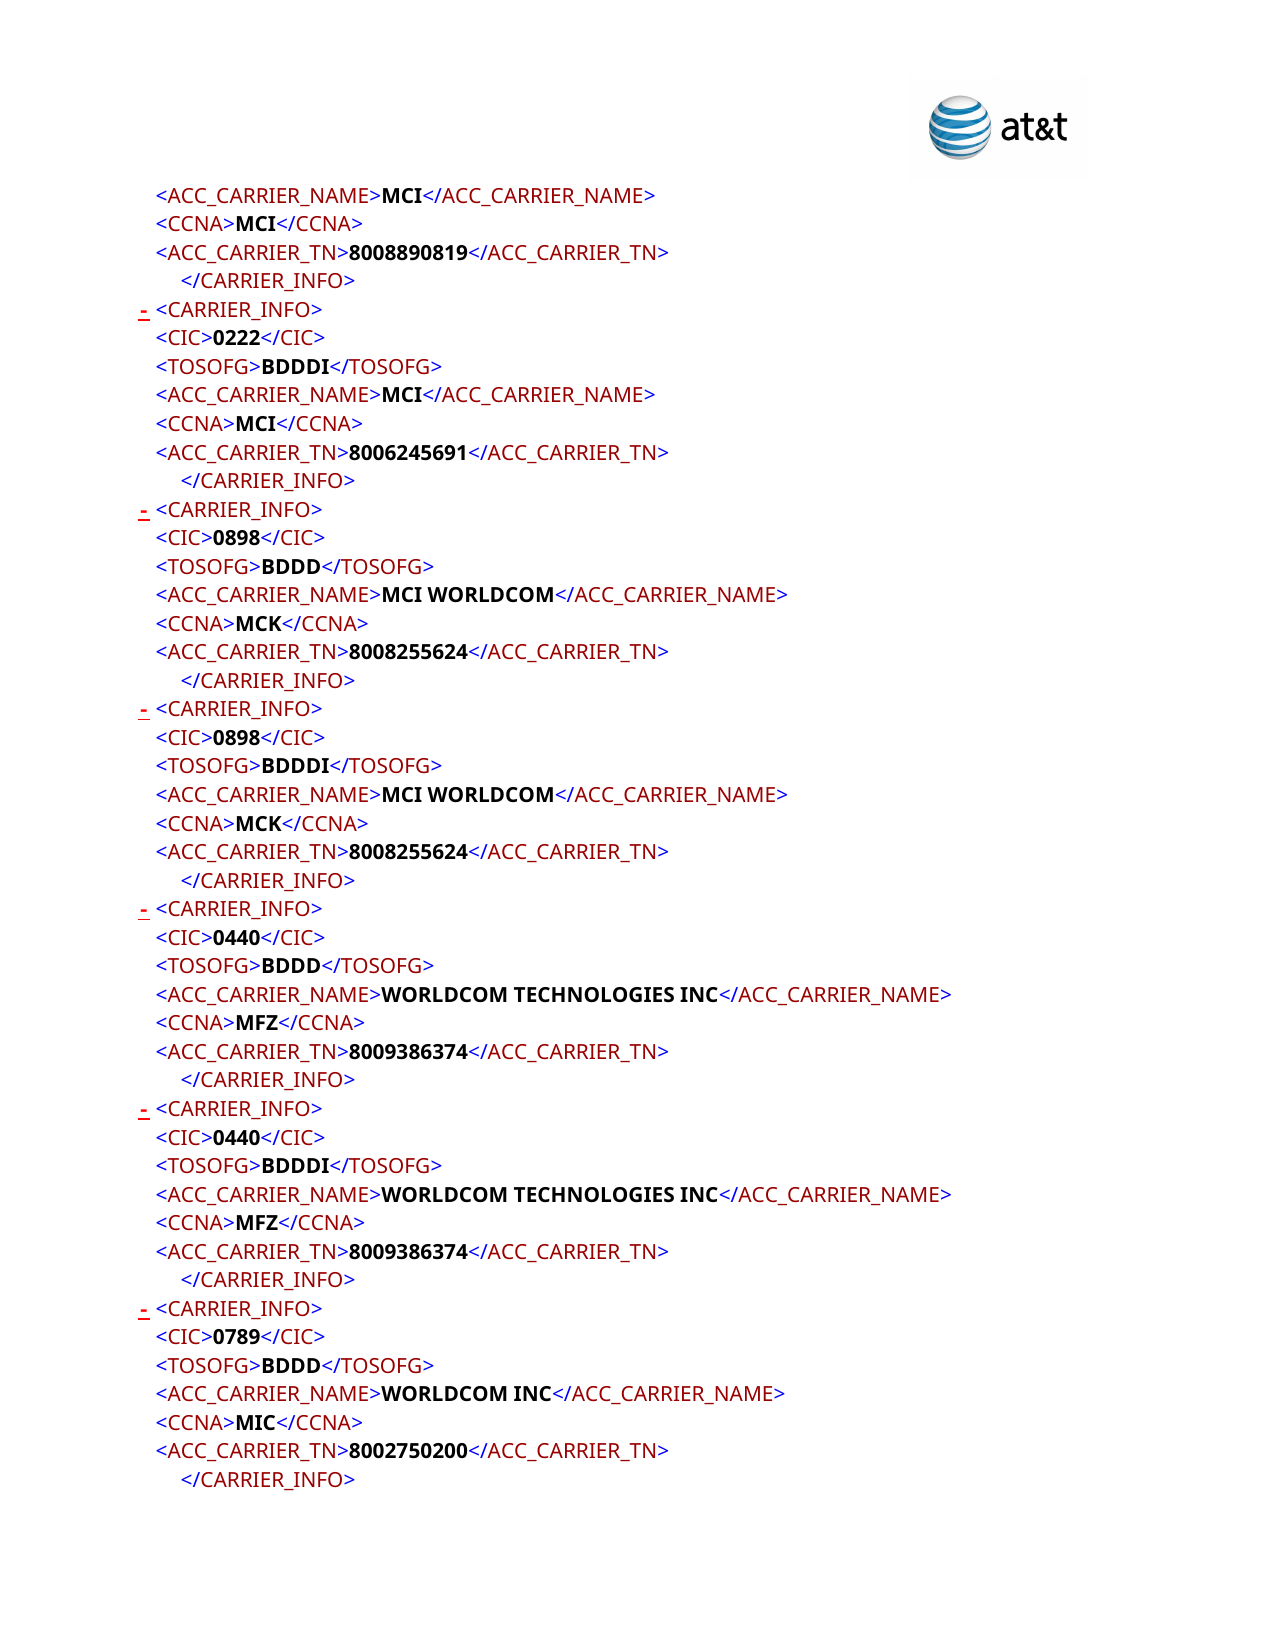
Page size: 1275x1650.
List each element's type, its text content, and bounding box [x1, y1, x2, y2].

text <CCNA>MFZ</CCNA> [137, 1208, 1087, 1237]
text <ACC_CARRIER_NAME>MCI WORLDCOM</ACC_CARRIER_NAME> [137, 780, 1087, 809]
text <ACC_CARRIER_TN>8008890819</ACC_CARRIER_TN> [137, 238, 1087, 266]
text </CARRIER_INFO> [162, 666, 1087, 694]
text <TOSOFG>BDDD</TOSOFG> [137, 552, 1087, 580]
text - <CARRIER_INFO> [137, 295, 1087, 323]
text <CCNA>MCI</CCNA> [137, 209, 1087, 238]
text <CCNA>MIC</CCNA> [137, 1408, 1087, 1437]
text <CIC>0440</CIC> [137, 923, 1087, 951]
text - <CARRIER_INFO> [137, 1094, 1087, 1123]
text <ACC_CARRIER_NAME>WORLDCOM TECHNOLOGIES INC</ACC_CARRIER_NAME> [137, 980, 1087, 1008]
text - <CARRIER_INFO> [137, 694, 1087, 723]
text <CCNA>MFZ</CCNA> [137, 1008, 1087, 1037]
text <ACC_CARRIER_TN>8008255624</ACC_CARRIER_TN> [137, 637, 1087, 666]
text <ACC_CARRIER_NAME>MCI</ACC_CARRIER_NAME> [137, 181, 1087, 209]
text <ACC_CARRIER_TN>8008255624</ACC_CARRIER_TN> [137, 837, 1087, 866]
text <CCNA>MCK</CCNA> [137, 609, 1087, 637]
text <ACC_CARRIER_NAME>MCI WORLDCOM</ACC_CARRIER_NAME> [137, 580, 1087, 609]
text <ACC_CARRIER_TN>8002750200</ACC_CARRIER_TN> [137, 1437, 1087, 1465]
text </CARRIER_INFO> [162, 866, 1087, 894]
text <ACC_CARRIER_TN>8006245691</ACC_CARRIER_TN> [137, 438, 1087, 466]
text <CIC>0789</CIC> [137, 1322, 1087, 1351]
text <ACC_CARRIER_NAME>MCI</ACC_CARRIER_NAME> [137, 381, 1087, 409]
text <CCNA>MCK</CCNA> [137, 809, 1087, 837]
text </CARRIER_INFO> [162, 1066, 1087, 1094]
text - <CARRIER_INFO> [137, 495, 1087, 523]
picture [908, 74, 1088, 181]
text <ACC_CARRIER_TN>8009386374</ACC_CARRIER_TN> [137, 1237, 1087, 1265]
text <ACC_CARRIER_NAME>WORLDCOM INC</ACC_CARRIER_NAME> [137, 1379, 1087, 1408]
text <CIC>0440</CIC> [137, 1123, 1087, 1151]
text </CARRIER_INFO> [162, 266, 1087, 295]
text <ACC_CARRIER_TN>8009386374</ACC_CARRIER_TN> [137, 1037, 1087, 1066]
text </CARRIER_INFO> [162, 1465, 1087, 1494]
text <TOSOFG>BDDDI</TOSOFG> [137, 752, 1087, 780]
text <CIC>0222</CIC> [137, 323, 1087, 352]
text <TOSOFG>BDDDI</TOSOFG> [137, 1151, 1087, 1180]
text <ACC_CARRIER_NAME>WORLDCOM TECHNOLOGIES INC</ACC_CARRIER_NAME> [137, 1180, 1087, 1208]
text <TOSOFG>BDDD</TOSOFG> [137, 951, 1087, 980]
text <CIC>0898</CIC> [137, 523, 1087, 552]
text </CARRIER_INFO> [162, 466, 1087, 495]
text <CCNA>MCI</CCNA> [137, 409, 1087, 438]
text </CARRIER_INFO> [162, 1265, 1087, 1294]
text <CIC>0898</CIC> [137, 723, 1087, 752]
text - <CARRIER_INFO> [137, 894, 1087, 923]
text <TOSOFG>BDDD</TOSOFG> [137, 1351, 1087, 1379]
text - <CARRIER_INFO> [137, 1294, 1087, 1322]
text <TOSOFG>BDDDI</TOSOFG> [137, 352, 1087, 381]
